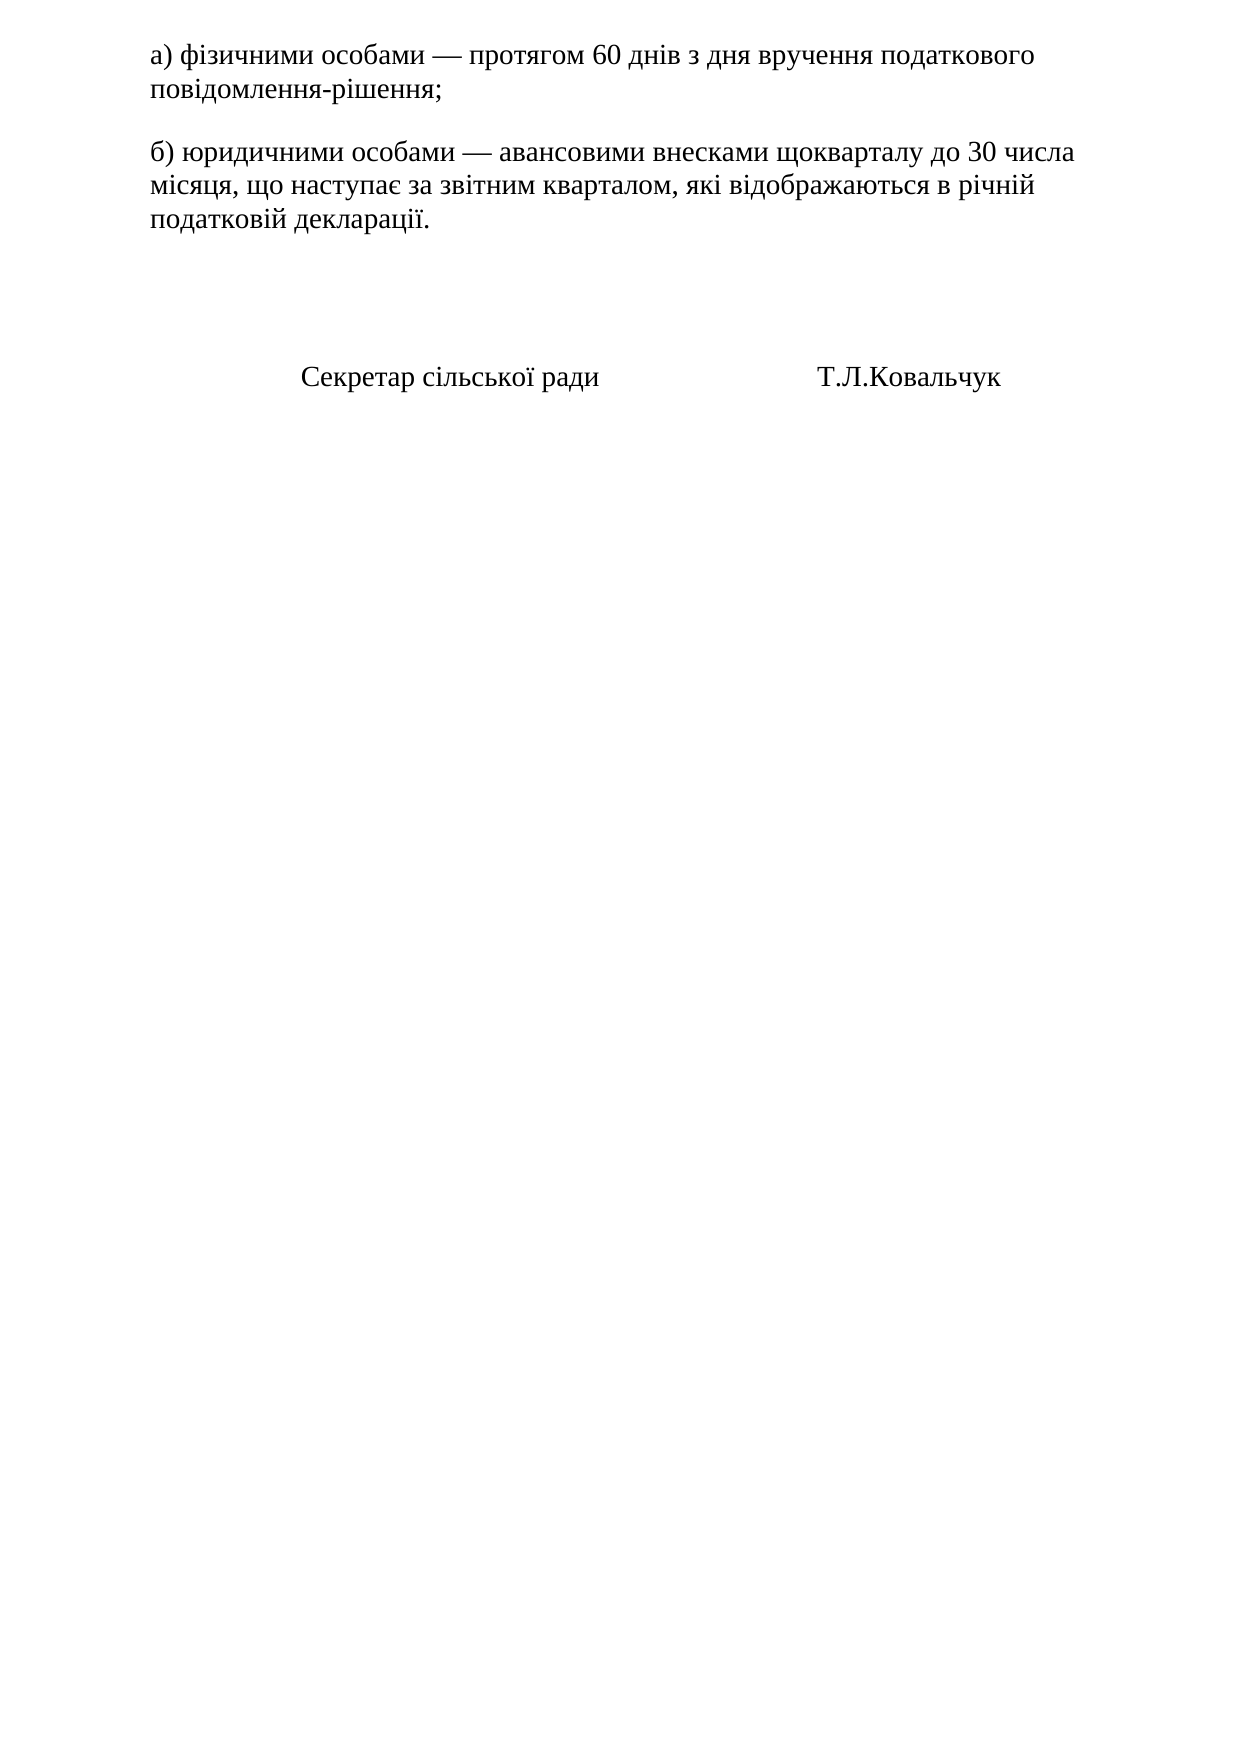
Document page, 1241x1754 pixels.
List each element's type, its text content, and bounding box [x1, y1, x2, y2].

text а) фізичними особами — протягом 60 днів з дня вручення податкового повідомлення-рішення; [150, 37, 1152, 104]
text б) юридичними особами — авансовими внесками щокварталу до 30 числа місяця, що наступає за звітним кварталом, які відображаються в річній податковій декларації. [150, 134, 1152, 234]
text Секретар сільської ради Т.Л.Ковальчук [150, 359, 1152, 393]
